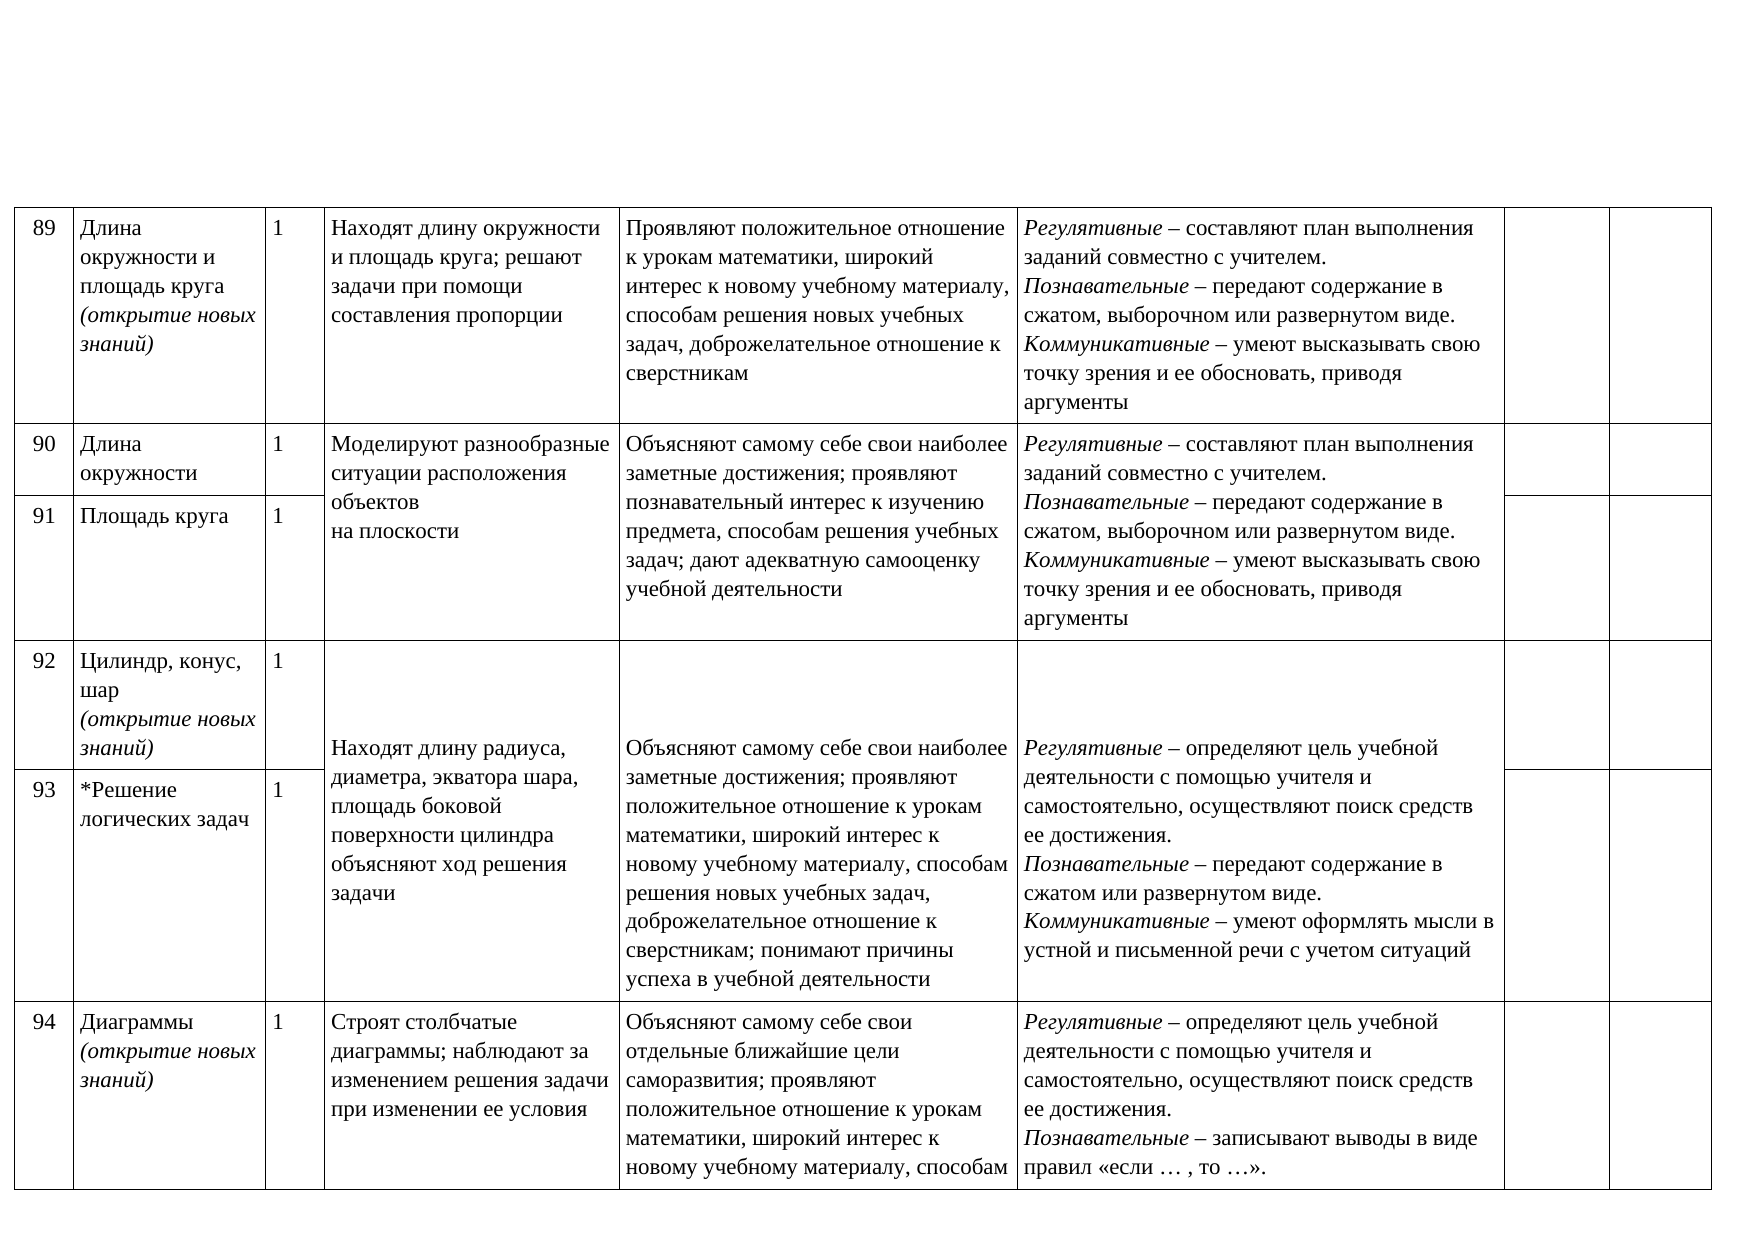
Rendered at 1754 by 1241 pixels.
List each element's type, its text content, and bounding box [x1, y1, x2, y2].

table_cell 93 [15, 770, 73, 1001]
table_cell [1610, 208, 1711, 423]
table_cell [1505, 641, 1609, 769]
table_cell Длина окружности и площадь круга (открытие новых знаний) [74, 208, 265, 423]
table_cell [1610, 496, 1711, 640]
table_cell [325, 1002, 619, 1188]
table_cell [1505, 424, 1609, 495]
table_cell 1 [266, 208, 324, 423]
table_cell [1505, 1002, 1609, 1188]
table_cell Находят длину окружности и площадь круга; решают задачи при помощи составления пропорции [325, 208, 619, 423]
table_cell [1505, 770, 1609, 1001]
table_cell 1 [266, 770, 324, 1001]
table_cell Объясняют самому себе свои наиболее заметные достижения; проявляют положительное отношение к урокам математики, широкий интерес к новому учебному материалу, способам решения новых учебных задач, доброжелательное отношение к сверстникам; понимают причины успеха в учебной деятельности [620, 641, 1017, 1001]
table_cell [620, 1002, 1017, 1188]
table_cell 1 [266, 1002, 324, 1188]
table_cell Находят длину радиуса, диаметра, экватора шара, площадь боковой поверхности цилиндра объясняют ход решения задачи [325, 641, 619, 1001]
table_cell Длина окружности [74, 424, 265, 495]
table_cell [1018, 208, 1504, 423]
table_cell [74, 1002, 265, 1188]
table_cell 94 [15, 1002, 73, 1188]
table_cell Площадь круга [74, 496, 265, 640]
table_cell *Решение логических задач [74, 770, 265, 1001]
table_cell 1 [266, 424, 324, 495]
table_cell 1 [266, 496, 324, 640]
table_cell 91 [15, 496, 73, 640]
table_cell [1610, 641, 1711, 769]
table_cell 1 [266, 641, 324, 769]
table_cell [1610, 424, 1711, 495]
table_cell Цилиндр, конус, шар (открытие новых знаний) [74, 641, 265, 769]
table_cell [1610, 770, 1711, 1001]
table_cell Объясняют самому себе свои наиболее заметные достижения; проявляют познавательный интерес к изучению предмета, способам решения учебных задач; дают адекватную самооценку учебной деятельности [620, 424, 1017, 640]
table_cell [1505, 208, 1609, 423]
table_cell [1505, 496, 1609, 640]
table_cell Моделируют разнообразные ситуации расположения объектов на плоскости [325, 424, 619, 640]
table_cell 92 [15, 641, 73, 769]
table_cell 89 [15, 208, 73, 423]
table_cell 90 [15, 424, 73, 495]
table_cell [1610, 1002, 1711, 1188]
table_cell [620, 208, 1017, 423]
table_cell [1018, 1002, 1504, 1188]
